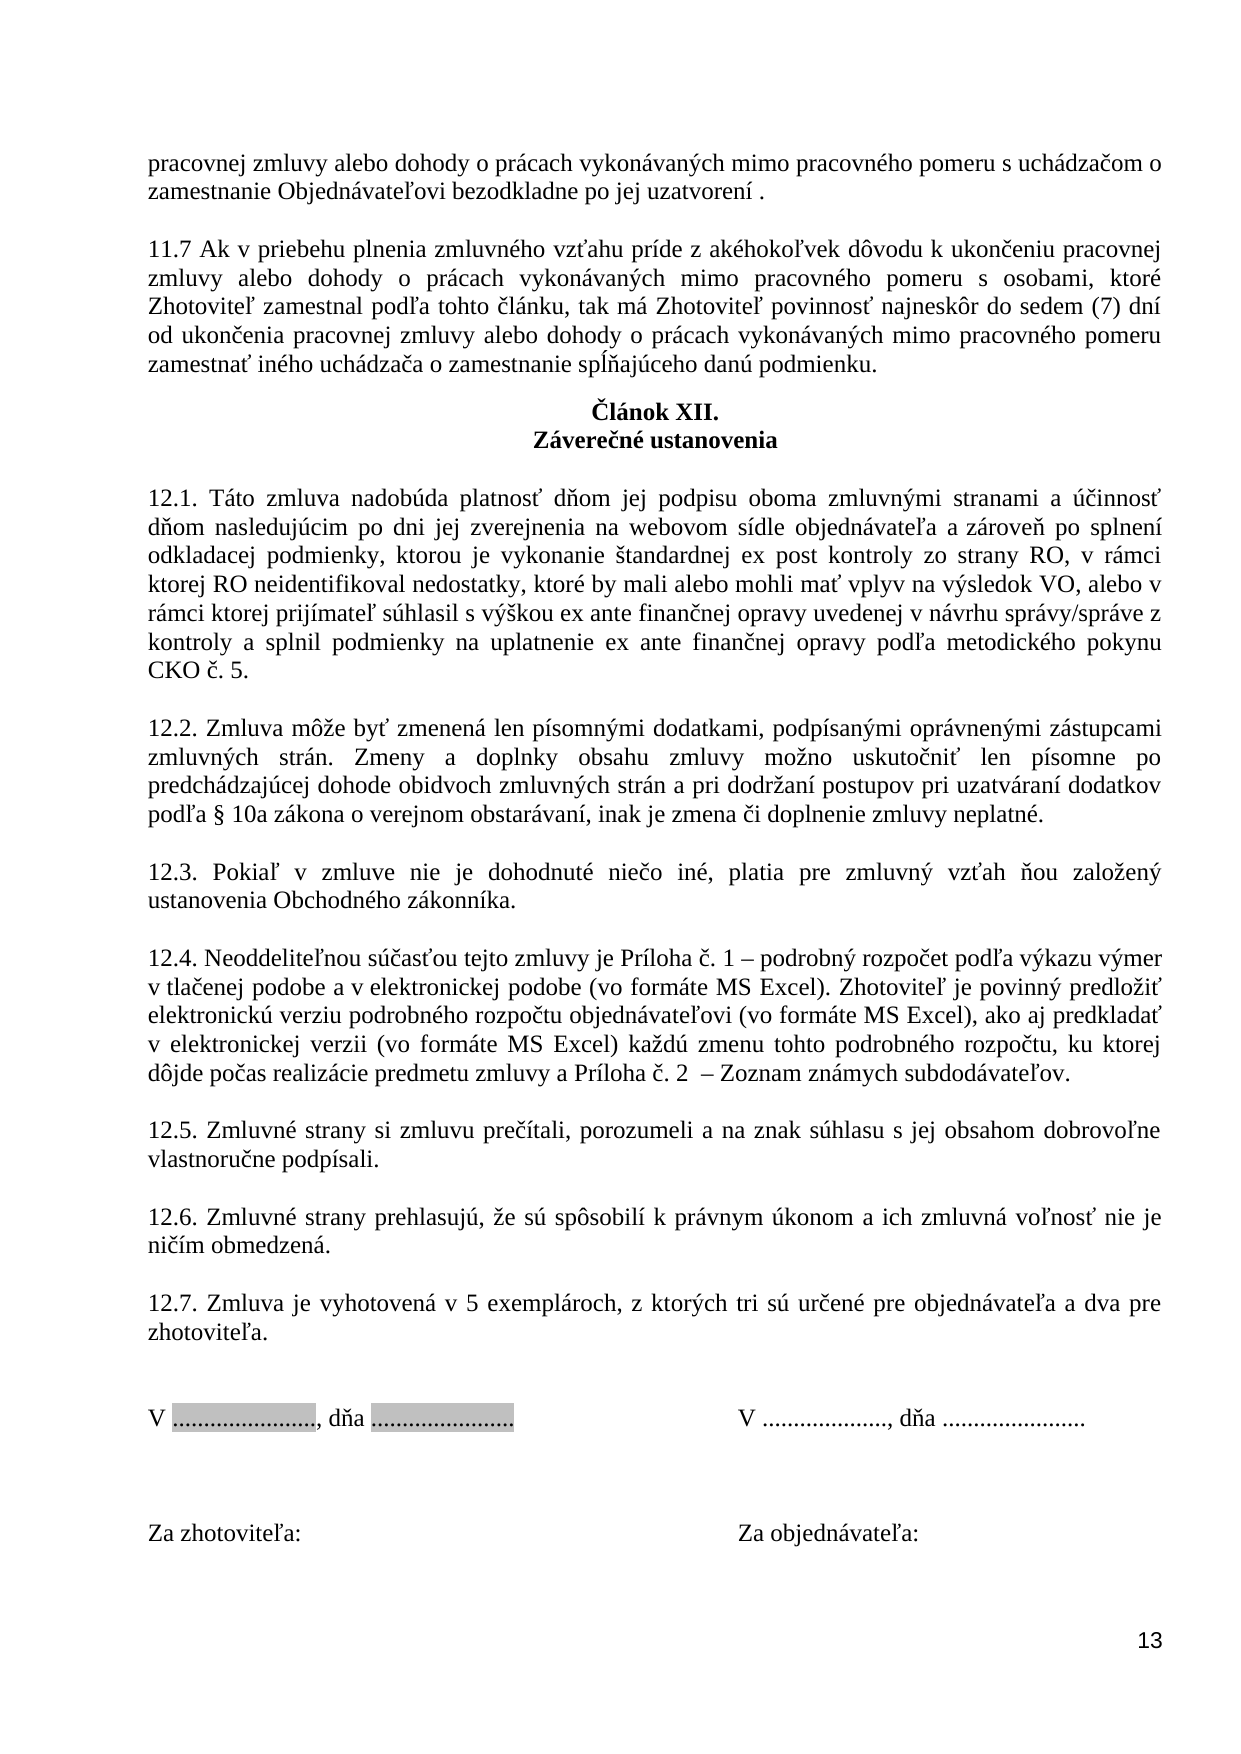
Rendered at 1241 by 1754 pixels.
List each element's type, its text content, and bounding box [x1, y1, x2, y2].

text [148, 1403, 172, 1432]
text 12.6. Zmluvné strany prehlasujú, že sú spôsobilí k právnym úkonom a ich zmluvná voľnosť nie je ničím obmedzená. [148, 1202, 1162, 1259]
text Článok XII. [148, 397, 1162, 426]
text 12.3. Pokiaľ v zmluve nie je dohodnuté niečo iné, platia pre zmluvný vzťah ňou založený ustanovenia Obchodného zákonníka. [148, 857, 1162, 914]
text 12.5. Zmluvné strany si zmluvu prečítali, porozumeli a na znak súhlasu s jej obsahom dobrovoľne vlastnoručne podpísali. [148, 1116, 1162, 1173]
text V ......................., dňa ....................... V ...................., dňa ....................... [514, 1403, 1162, 1432]
text Za zhotoviteľa: Za objednávateľa: [148, 1518, 1162, 1547]
text 12.4. Neoddeliteľnou súčasťou tejto zmluvy je Príloha č. 1 – podrobný rozpočet podľa výkazu výmer v tlačenej podobe a v elektronickej podobe (vo formáte MS Excel). Zhotoviteľ je povinný predložiť elektronickú verziu podrobného rozpočtu objednávateľovi (vo formáte MS Excel), ako aj predkladať v elektronickej verzii (vo formáte MS Excel) každú zmenu tohto podrobného rozpočtu, ku ktorej dôjde počas realizácie predmetu zmluvy a Príloha č. 2 – Zoznam známych subdodávateľov. [148, 943, 1162, 1087]
text Záverečné ustanovenia [148, 426, 1162, 454]
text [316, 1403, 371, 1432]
text 12.2. Zmluva môže byť zmenená len písomnými dodatkami, podpísanými oprávnenými zástupcami zmluvných strán. Zmeny a doplnky obsahu zmluvy možno uskutočniť len písomne po predchádzajúcej dohode obidvoch zmluvných strán a pri dodržaní postupov pri uzatváraní dodatkov podľa § 10a zákona o verejnom obstarávaní, inak je zmena či doplnenie zmluvy neplatné. [148, 713, 1162, 828]
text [148, 148, 1162, 205]
text 12.1. Táto zmluva nadobúda platnosť dňom jej podpisu oboma zmluvnými stranami a účinnosť dňom nasledujúcim po dni jej zverejnenia na webovom sídle objednávateľa a zároveň po splnení odkladacej podmienky, ktorou je vykonanie štandardnej ex post kontroly zo strany RO, v rámci ktorej RO neidentifikoval nedostatky, ktoré by mali alebo mohli mať vplyv na výsledok VO, alebo v rámci ktorej prijímateľ súhlasil s výškou ex ante finančnej opravy uvedenej v návrhu správy/správe z kontroly a splnil podmienky na uplatnenie ex ante finančnej opravy podľa metodického pokynu CKO č. 5. [148, 483, 1162, 684]
text 12.7. Zmluva je vyhotovená v 5 exemplároch, z ktorých tri sú určené pre objednávateľa a dva pre zhotoviteľa. [148, 1288, 1162, 1346]
text 11.7 Ak v priebehu plnenia zmluvného vzťahu príde z akéhokoľvek dôvodu k ukončeniu pracovnej zmluvy alebo dohody o prácach vykonávaných mimo pracovného pomeru s osobami, ktoré Zhotoviteľ zamestnal podľa tohto článku, tak má Zhotoviteľ povinnosť najneskôr do sedem (7) dní od ukončenia pracovnej zmluvy alebo dohody o prácach vykonávaných mimo pracovného pomeru zamestnať iného uchádzača o zamestnanie spĺňajúceho danú podmienku. [148, 234, 1162, 378]
